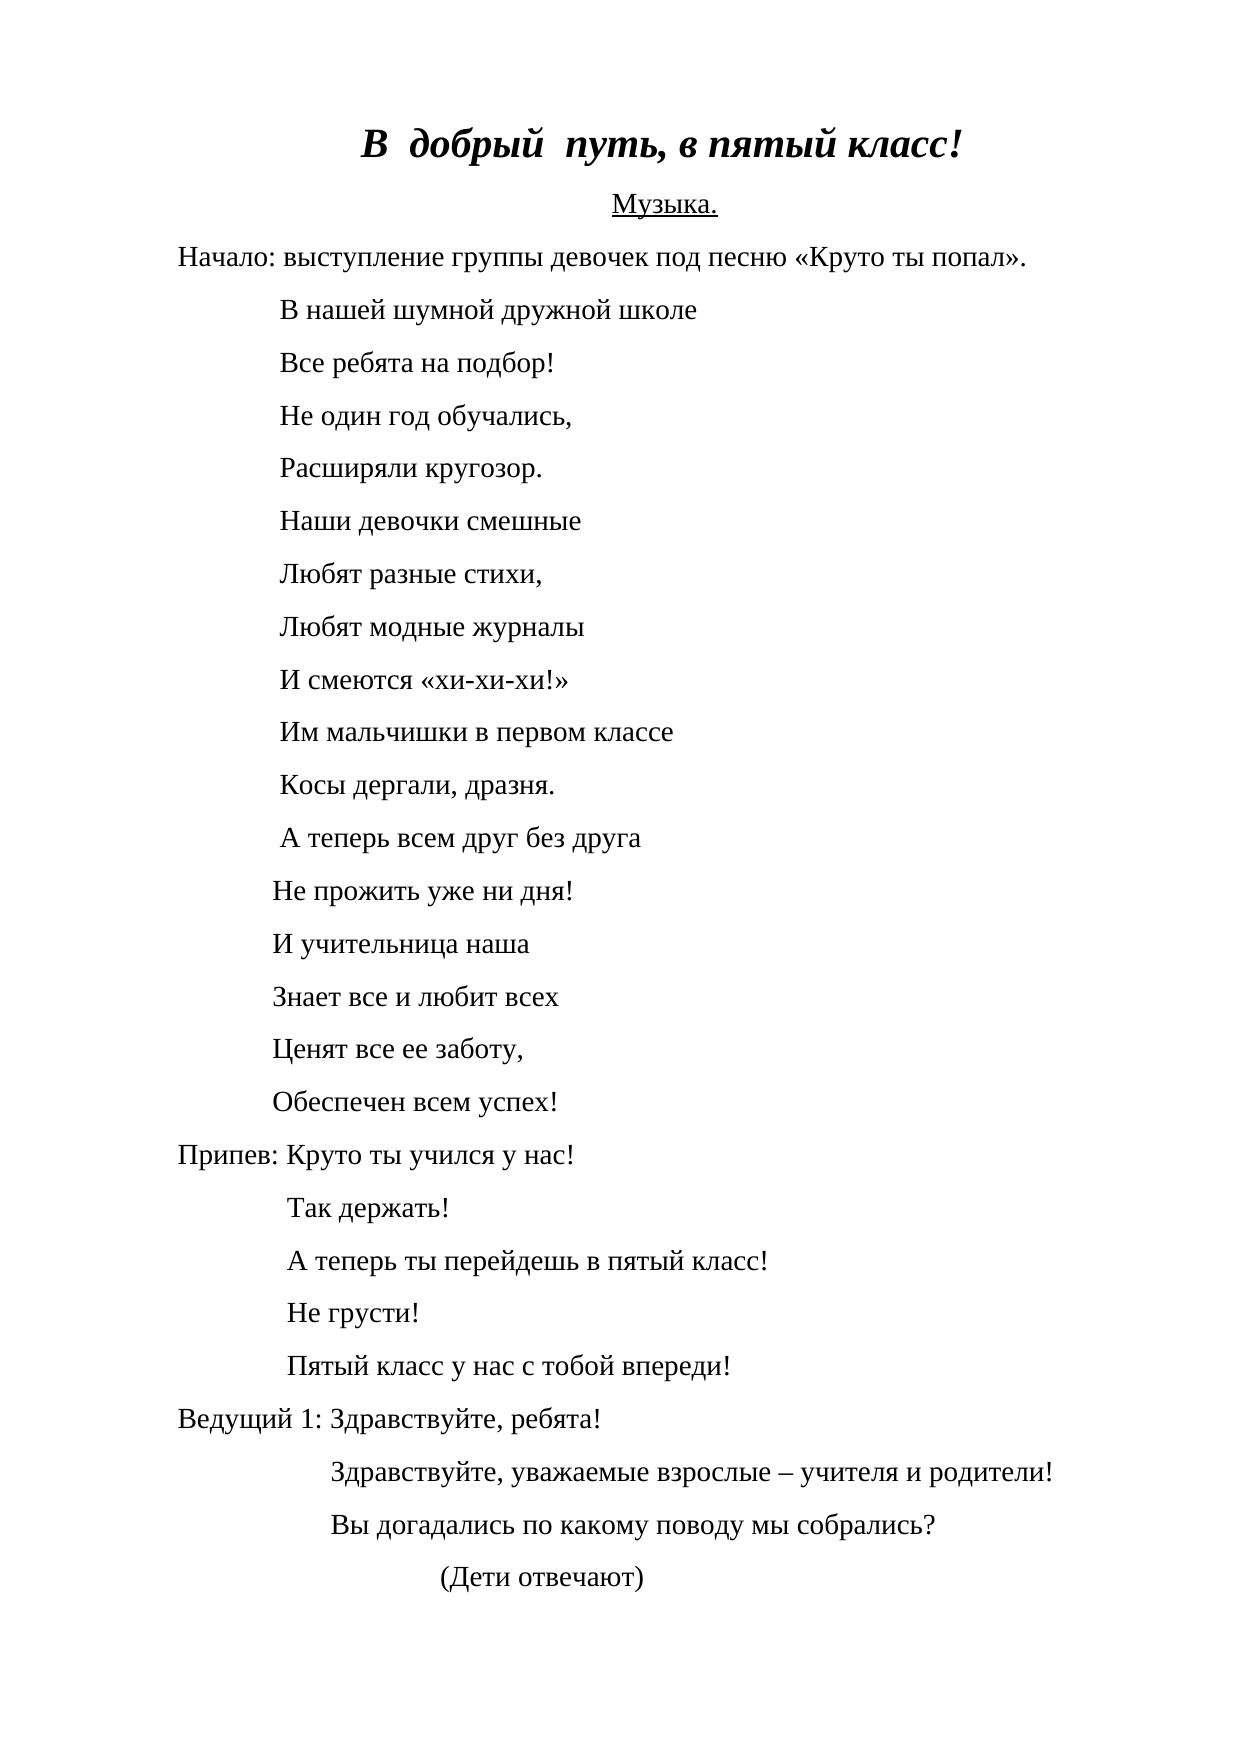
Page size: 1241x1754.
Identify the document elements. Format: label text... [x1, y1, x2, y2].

text Музыка. [177, 186, 1152, 220]
text Ведущий 1: Здравствуйте, ребята! [177, 1401, 1152, 1435]
text Начало: выступление группы девочек под песню «Круто ты попал». [177, 239, 1152, 273]
text Расширяли кругозор. [177, 451, 1152, 484]
text А теперь ты перейдешь в пятый класс! [177, 1243, 1152, 1276]
text Все ребята на подбор! [177, 345, 1152, 378]
text И смеются «хи-хи-хи!» [177, 662, 1152, 695]
text Знает все и любит всех [177, 979, 1152, 1012]
text А теперь всем друг без друга [177, 820, 1152, 854]
text Не грусти! [177, 1296, 1152, 1329]
text Косы дергали, дразня. [177, 767, 1152, 801]
text Не прожить уже ни дня! [177, 873, 1152, 907]
text Ценят все ее заботу, [177, 1031, 1152, 1065]
text Не один год обучались, [177, 398, 1152, 431]
text Наши девочки смешные [177, 503, 1152, 537]
text В добрый путь, в пятый класс! [177, 118, 1152, 166]
text Любят модные журналы [177, 609, 1152, 642]
text Припев: Круто ты учился у нас! [177, 1137, 1152, 1171]
text Им мальчишки в первом классе [177, 714, 1152, 748]
text Обеспечен всем успех! [177, 1084, 1152, 1118]
text Так держать! [177, 1190, 1152, 1223]
text И учительница наша [177, 926, 1152, 959]
text Здравствуйте, уважаемые взрослые – учителя и родители! [177, 1454, 1152, 1487]
text В нашей шумной дружной школе [177, 292, 1152, 326]
text Любят разные стихи, [177, 556, 1152, 590]
text Пятый класс у нас с тобой впереди! [177, 1348, 1152, 1382]
text (Дети отвечают) [177, 1559, 1152, 1593]
text Вы догадались по какому поводу мы собрались? [177, 1507, 1152, 1540]
